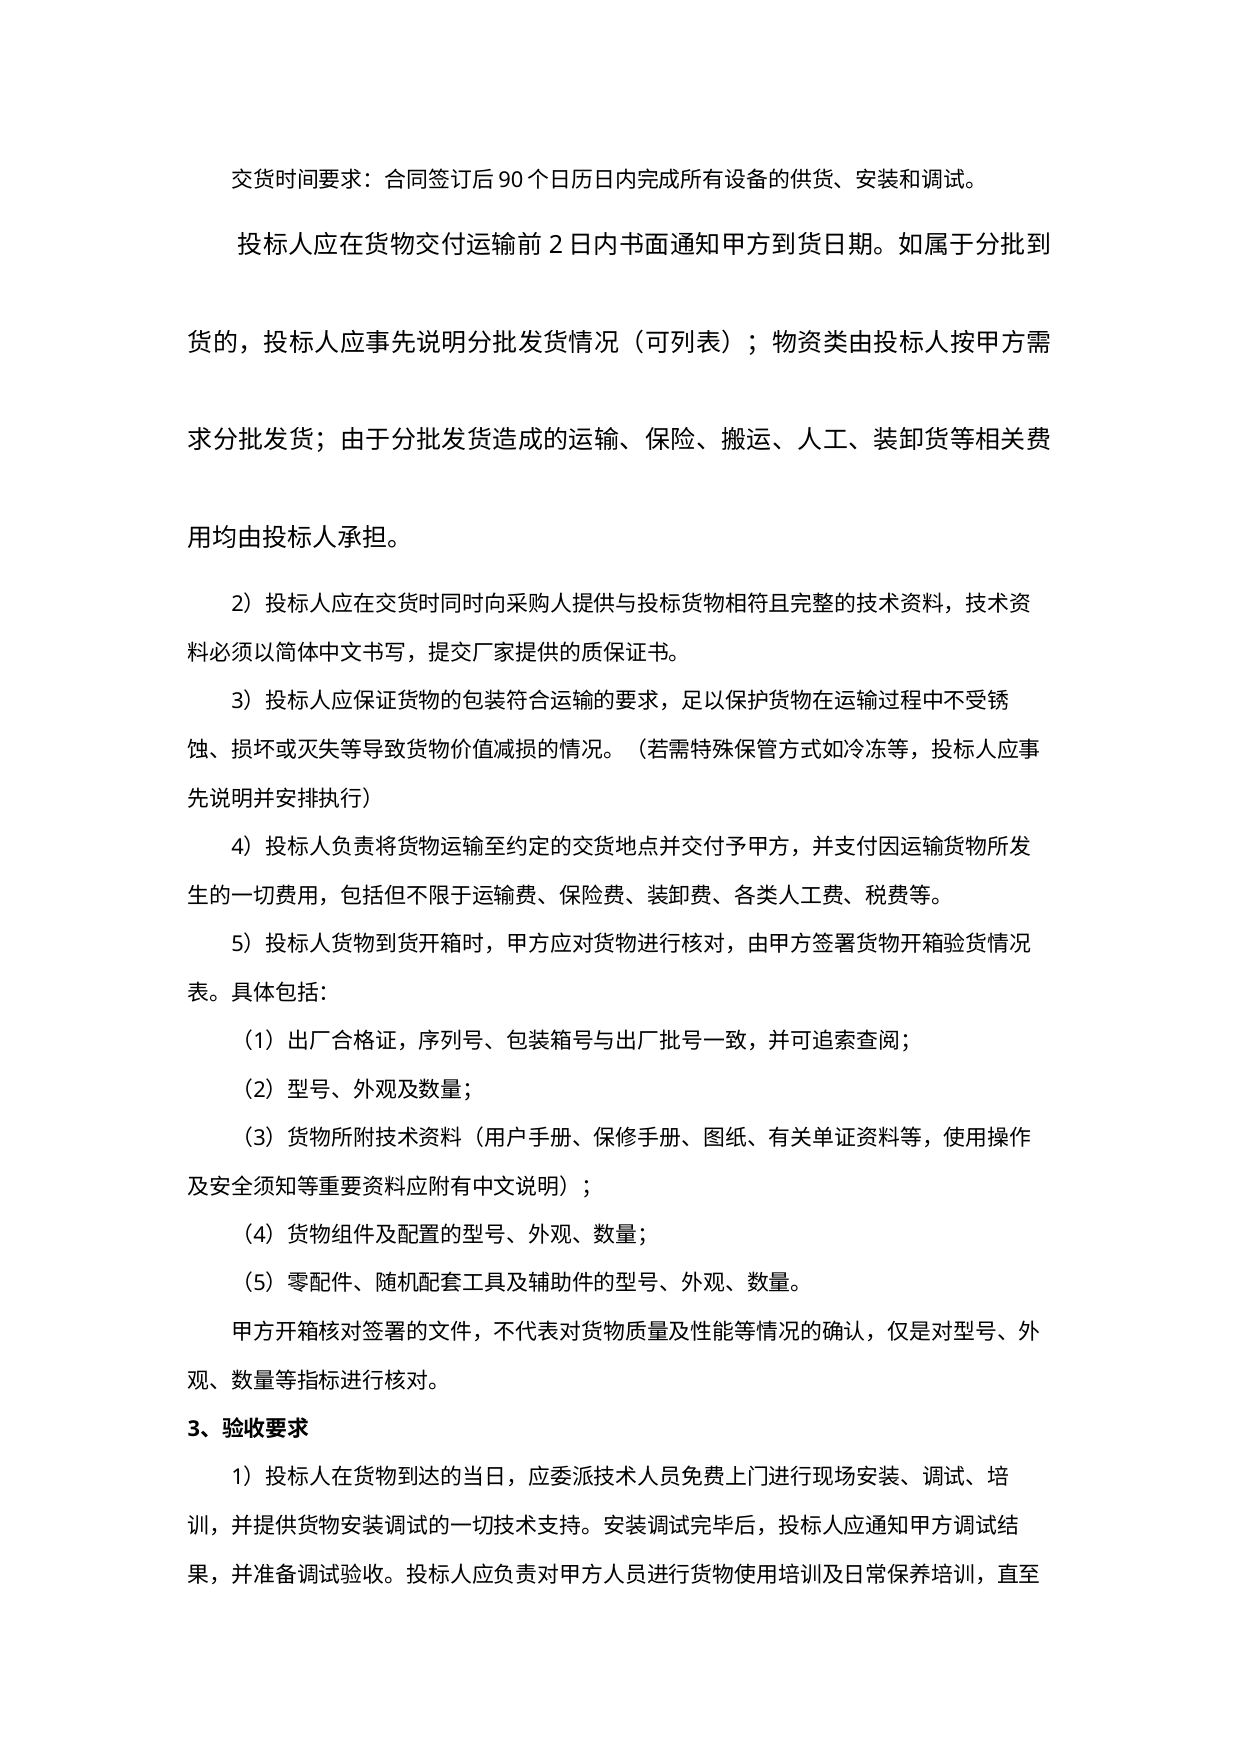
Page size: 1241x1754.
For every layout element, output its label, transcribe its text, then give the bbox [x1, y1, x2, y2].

text 4）投标人负责将货物运输至约定的交货地点并交付予甲方，并支付因运输货物所发生的一切费用，包括但不限于运输费、保险费、装卸费、各类人工费、税费等。 [187, 829, 1053, 910]
text （2）型号、外观及数量； [187, 1071, 1053, 1104]
text 投标人应在货物交付运输前2日内书面通知甲方到货日期。如属于分批到货的，投标人应事先说明分批发货情况（可列表）；物资类由投标人按甲方需求分批发货；由于分批发货造成的运输、保险、搬运、人工、装卸货等相关费用均由投标人承担。 [187, 210, 1053, 568]
text （1）出厂合格证，序列号、包装箱号与出厂批号一致，并可追索查阅； [187, 1023, 1053, 1056]
text 2）投标人应在交货时同时向采购人提供与投标货物相符且完整的技术资料，技术资料必须以简体中文书写，提交厂家提供的质保证书。 [187, 586, 1053, 667]
text 5）投标人货物到货开箱时，甲方应对货物进行核对，由甲方签署货物开箱验货情况表。具体包括： [187, 926, 1053, 1007]
text （4）货物组件及配置的型号、外观、数量； [187, 1217, 1053, 1249]
text 3、验收要求 [187, 1411, 1053, 1443]
text （5）零配件、随机配套工具及辅助件的型号、外观、数量。 [187, 1265, 1053, 1298]
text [187, 1459, 1053, 1589]
text 3）投标人应保证货物的包装符合运输的要求，足以保护货物在运输过程中不受锈蚀、损坏或灭失等导致货物价值减损的情况。（若需特殊保管方式如冷冻等，投标人应事先说明并安排执行） [187, 683, 1053, 813]
text （3）货物所附技术资料（用户手册、保修手册、图纸、有关单证资料等，使用操作及安全须知等重要资料应附有中文说明）； [187, 1120, 1053, 1201]
text 交货时间要求：合同签订后90个日历日内完成所有设备的供货、安装和调试。 [187, 162, 1053, 194]
text 甲方开箱核对签署的文件，不代表对货物质量及性能等情况的确认，仅是对型号、外观、数量等指标进行核对。 [187, 1313, 1053, 1395]
